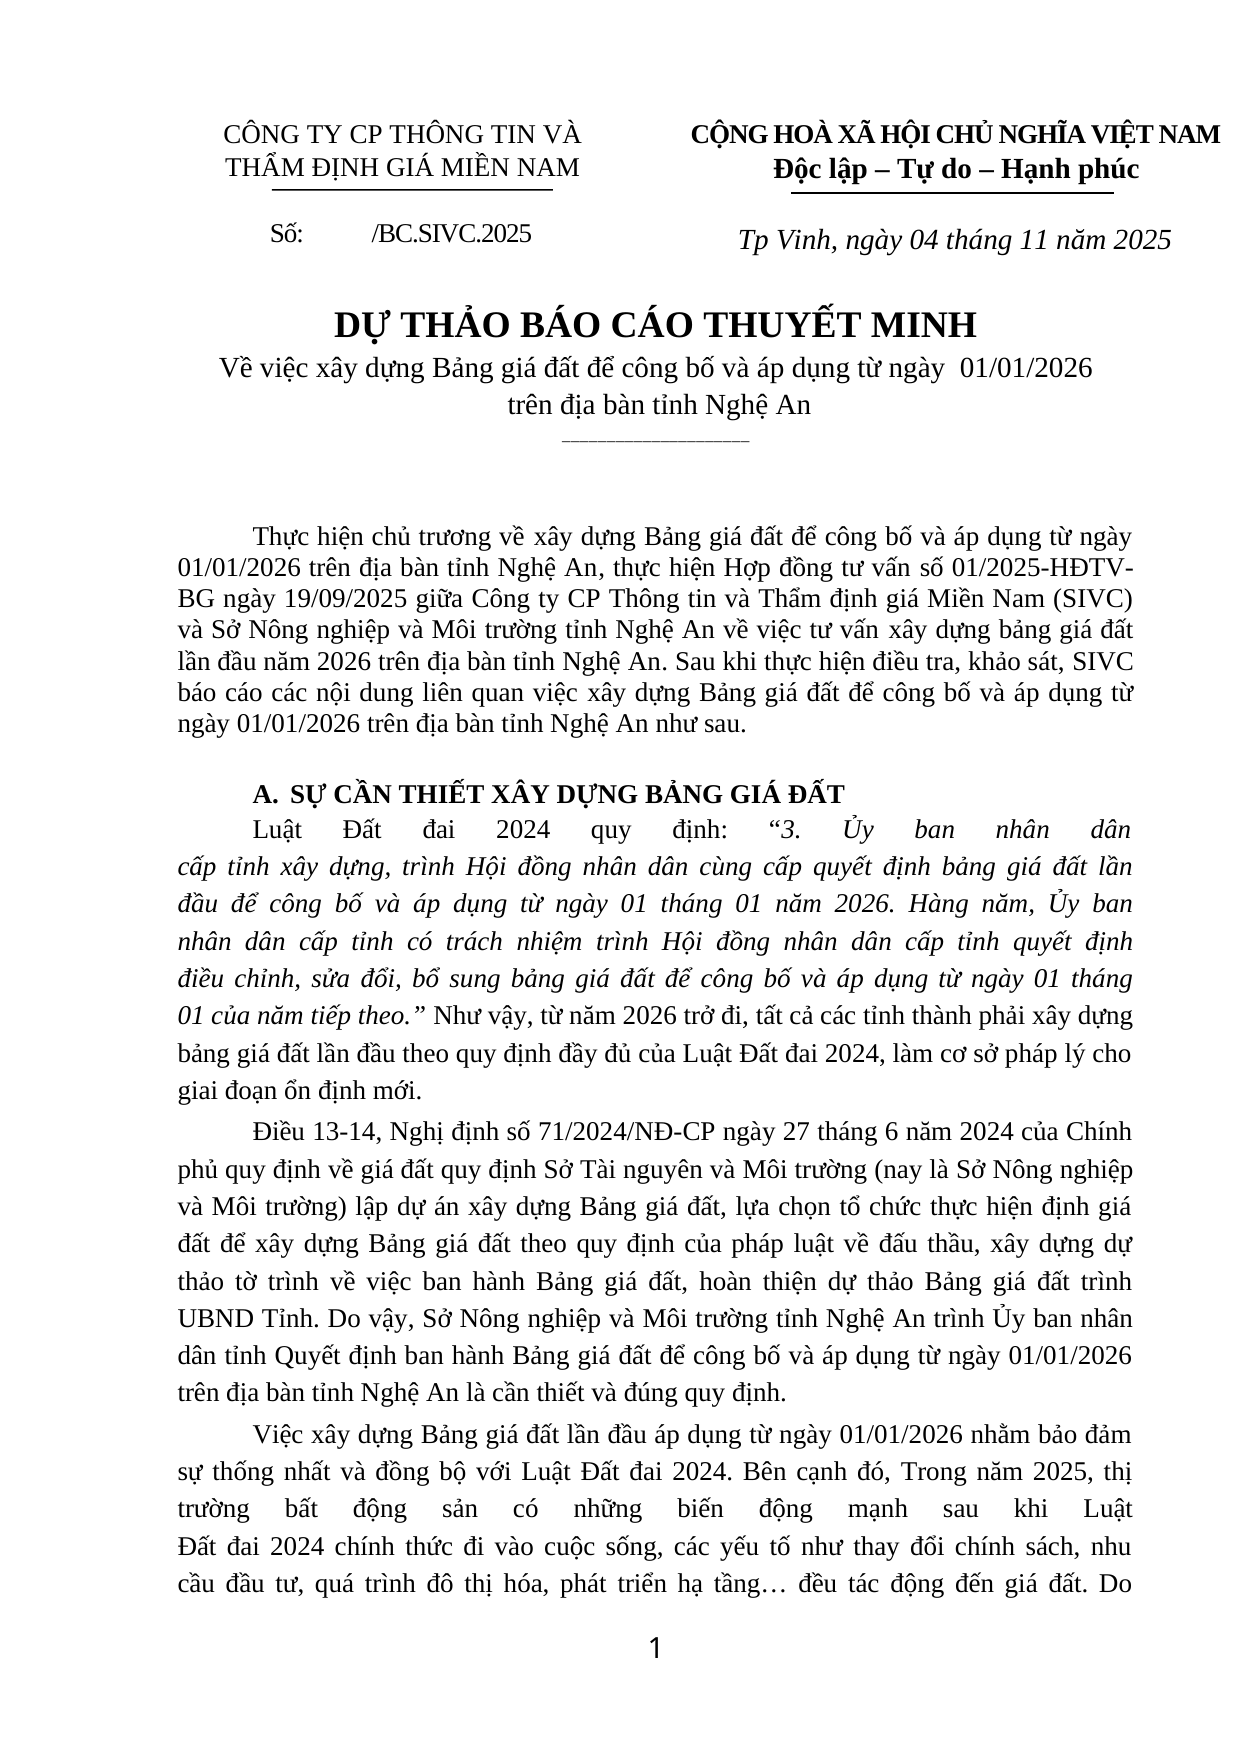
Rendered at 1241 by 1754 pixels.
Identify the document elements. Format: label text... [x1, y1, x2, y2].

text Về việc xây dựng Bảng giá đất để công bố và áp dụng từ ngày 01/01/2026 [177, 350, 1134, 383]
text DỰ THẢO BÁO CÁO THUYẾT MINH [177, 302, 1134, 346]
table_header CỘNG HOÀ XÃ HỘI CHỦ NGHĨA VIỆT NAM Độc lập – Tự do – Hạnh phúc Tp Vinh, ngày 04 tháng 11 năm 2025 [661, 118, 1240, 258]
text Điều 13-14, Nghị định số 71/2024/NĐ-CP ngày 27 tháng 6 năm 2024 của Chính phủ quy định về giá đất quy định Sở Tài nguyên và Môi trường (nay là Sở Nông nghiệp và Môi trường) lập dự án xây dựng Bảng giá đất, lựa chọn tổ chức thực hiện định giá đất để xây dựng Bảng giá đất theo quy định của pháp luật về đấu thầu, xây dựng dự thảo tờ trình về việc ban hành Bảng giá đất, hoàn thiện dự thảo Bảng giá đất trình UBND Tỉnh. Do vậy, Sở Nông nghiệp và Môi trường tỉnh Nghệ An trình Ủy ban nhân dân tỉnh Quyết định ban hành Bảng giá đất để công bố và áp dụng từ ngày 01/01/2026 trên địa bàn tỉnh Nghệ An là cần thiết và đúng quy định. [177, 1116, 1134, 1408]
list SỰ CẦN THIẾT XÂY DỰNG BẢNG GIÁ ĐẤT [252, 778, 1134, 809]
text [177, 1418, 1134, 1598]
text _____________________ [177, 425, 1134, 444]
text Thực hiện chủ trương về xây dựng Bảng giá đất để công bố và áp dụng từ ngày 01/01/2026 trên địa bàn tỉnh Nghệ An, thực hiện Hợp đồng tư vấn số 01/2025-HĐTV-BG ngày 19/09/2025 giữa Công ty CP Thông tin và Thẩm định giá Miền Nam (SIVC) và Sở Nông nghiệp và Môi trường tỉnh Nghệ An về việc tư vấn xây dựng bảng giá đất lần đầu năm 2026 trên địa bàn tỉnh Nghệ An. Sau khi thực hiện điều tra, khảo sát, SIVC báo cáo các nội dung liên quan việc xây dựng Bảng giá đất để công bố và áp dụng từ ngày 01/01/2026 trên địa bàn tỉnh Nghệ An như sau. [177, 520, 1134, 738]
text Luật Đất đai 2024 quy định: “3. Ủy ban nhân dân cấp tỉnh xây dựng, trình Hội đồng nhân dân cùng cấp quyết định bảng giá đất lần đầu để công bố và áp dụng từ ngày 01 tháng 01 năm 2026. Hàng năm, Ủy ban nhân dân cấp tỉnh có trách nhiệm trình Hội đồng nhân dân cấp tỉnh quyết định điều chỉnh, sửa đổi, bổ sung bảng giá đất để công bố và áp dụng từ ngày 01 tháng 01 của năm tiếp theo.” Như vậy, từ năm 2026 trở đi, tất cả các tỉnh thành phải xây dựng bảng giá đất lần đầu theo quy định đầy đủ của Luật Đất đai 2024, làm cơ sở pháp lý cho giai đoạn ổn định mới. [177, 813, 1134, 1105]
text trên địa bàn tỉnh Nghệ An [177, 387, 1134, 421]
table_header CÔNG TY CP THÔNG TIN VÀ THẨM ĐỊNH GIÁ MIỀN NAM Số: /BC.SIVC.2025 [144, 118, 661, 258]
